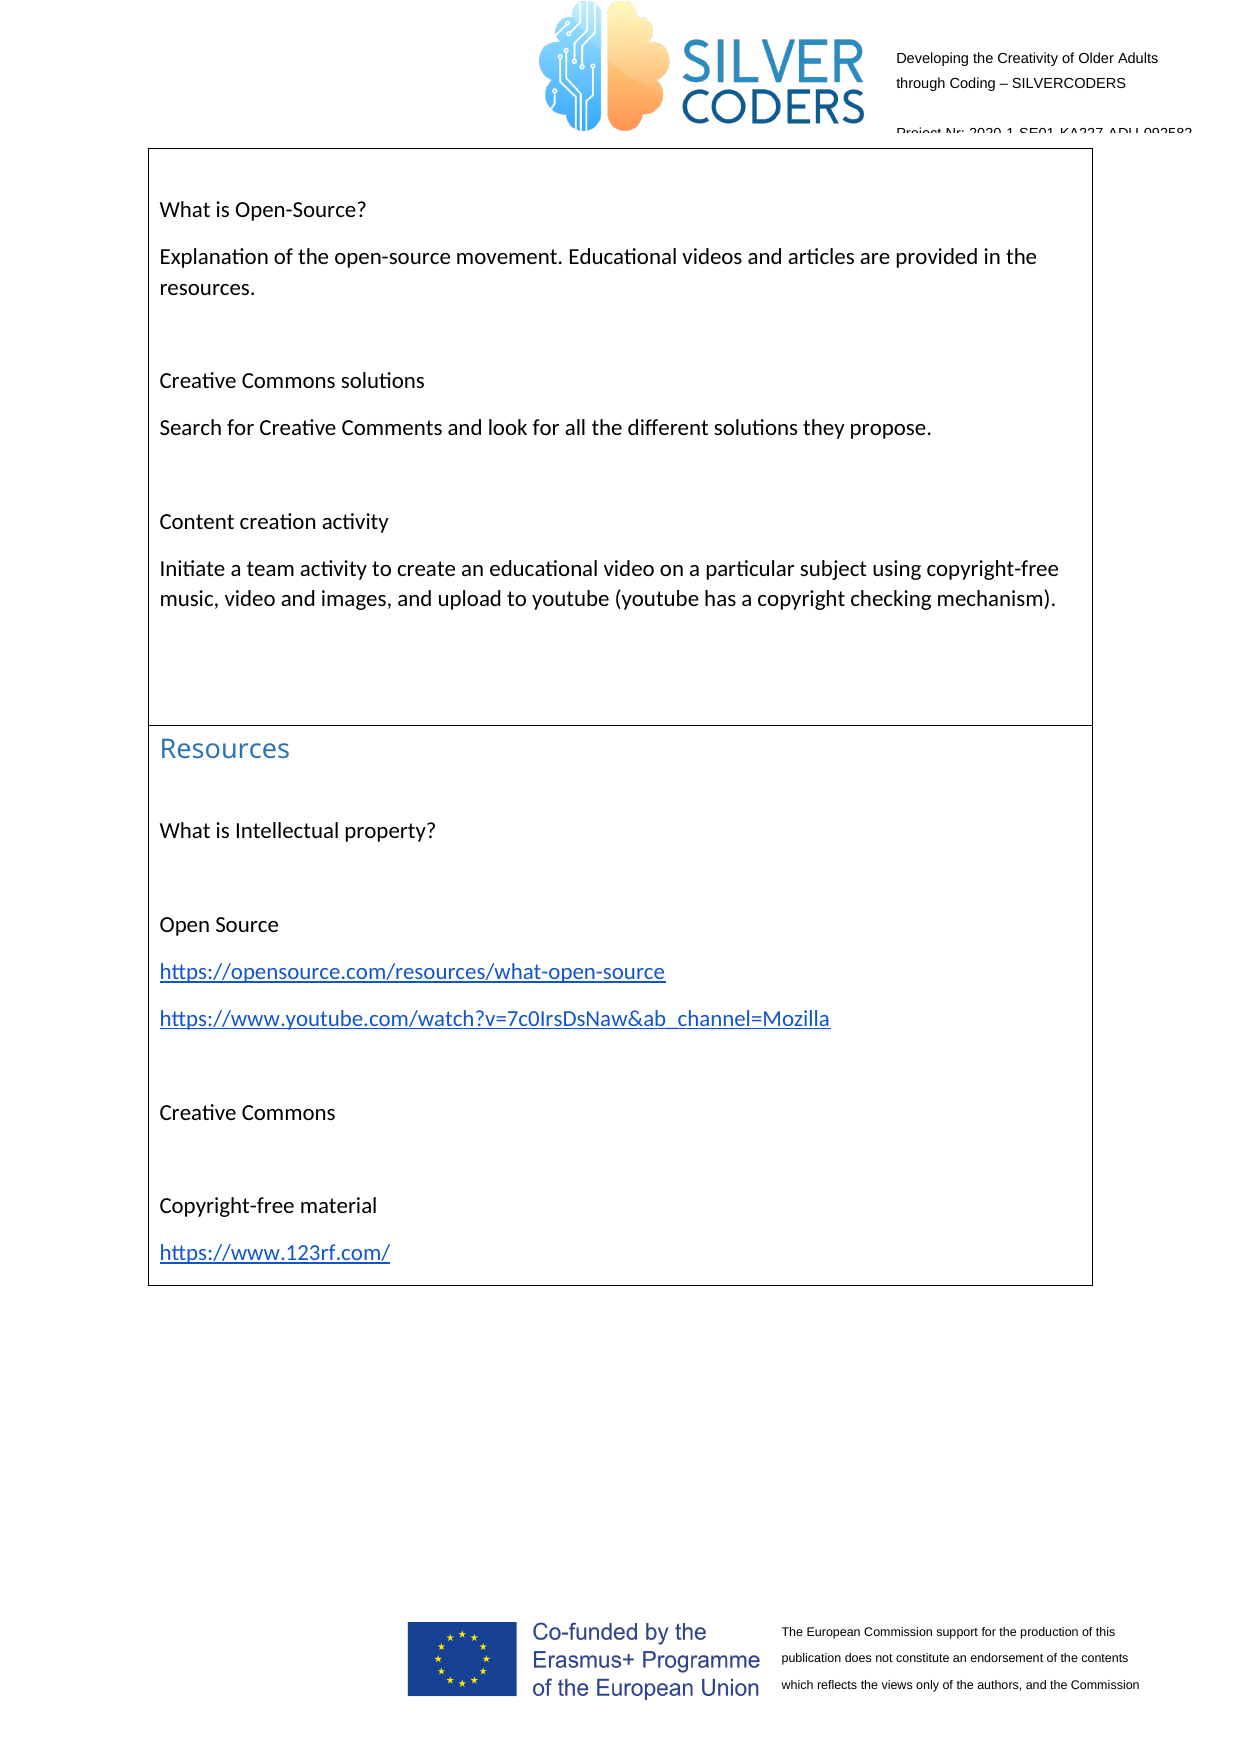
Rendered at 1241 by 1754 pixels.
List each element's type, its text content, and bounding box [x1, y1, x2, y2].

table_cell Resources What is Intellectual property? Open Source https://opensource.com/resources/what-open-source https://www.youtube.com/watch?v=7c0IrsDsNaw&ab_channel=Mozilla Creative Commons Copyright-free material https://www.123rf.com/ [149, 726, 1092, 1285]
picture [539, 1, 864, 131]
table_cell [149, 149, 1092, 724]
picture [406, 1622, 761, 1700]
